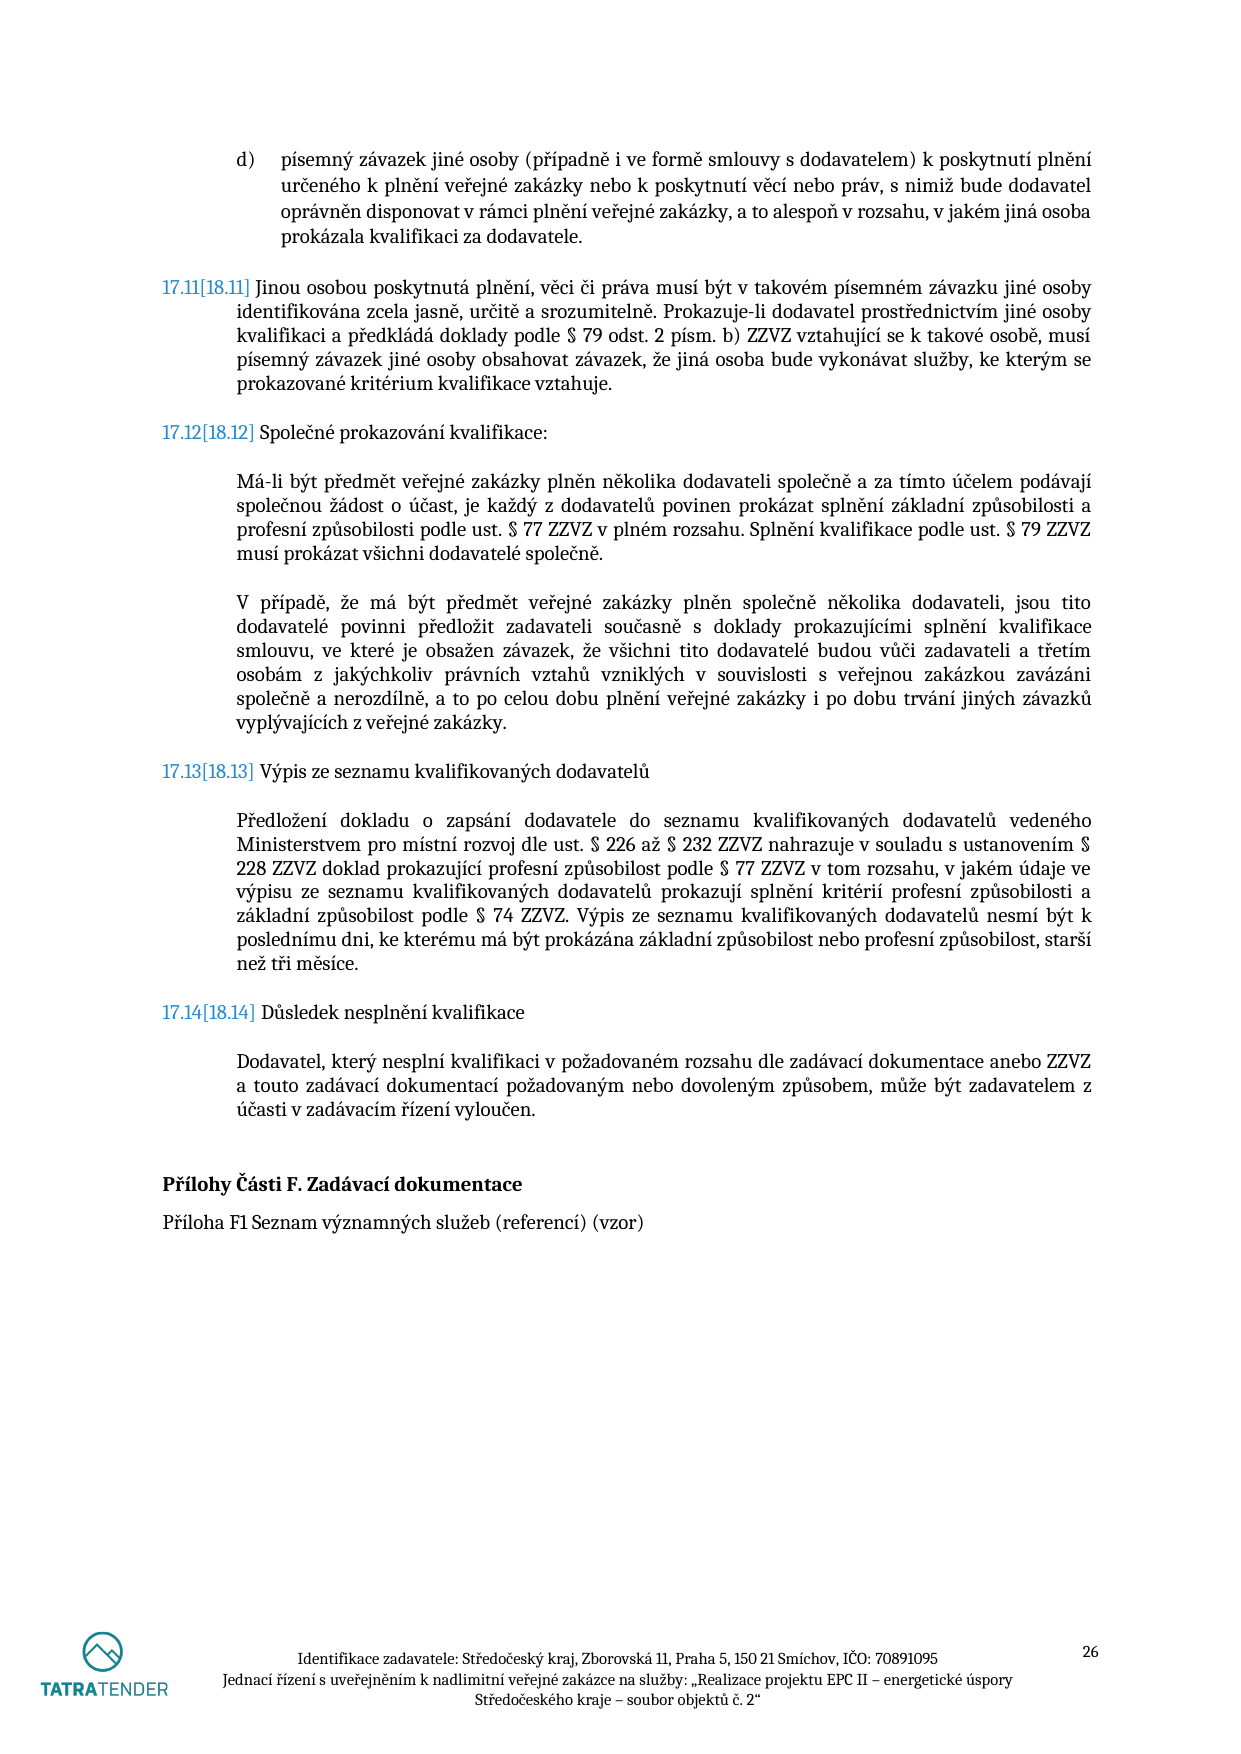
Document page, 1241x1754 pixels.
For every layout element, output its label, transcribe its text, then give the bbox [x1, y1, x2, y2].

subtitle písemný závazek jiné osoby (případně i ve formě smlouvy s dodavatelem) k poskytnutí plnění určeného k plnění veřejné zakázky nebo k poskytnutí věcí nebo práv, s nimiž bude dodavatel oprávněn disponovat v rámci plnění veřejné zakázky, a to alespoň v rozsahu, v jakém jiná osoba prokázala kvalifikaci za dodavatele. [236, 148, 1093, 249]
text Přílohy Části F. Zadávací dokumentace [162, 1173, 1093, 1197]
subtitle Má-li být předmět veřejné zakázky plněn několika dodavateli společně a za tímto účelem podávají společnou žádost o účast, je každý z dodavatelů povinen prokázat splnění základní způsobilosti a profesní způsobilosti podle ust. § 77 ZZVZ v plném rozsahu. Splnění kvalifikace podle ust. § 79 ZZVZ musí prokázat všichni dodavatelé společně. [236, 470, 1093, 566]
subtitle Jinou osobou poskytnutá plnění, věci či práva musí být v takovém písemném závazku jiné osoby identifikována zcela jasně, určitě a srozumitelně. Prokazuje-li dodavatel prostřednictvím jiné osoby kvalifikaci a předkládá doklady podle § 79 odst. 2 písm. b) ZZVZ vztahující se k takové osobě, musí písemný závazek jiné osoby obsahovat závazek, že jiná osoba bude vykonávat služby, ke kterým se prokazované kritérium kvalifikace vztahuje. [162, 276, 1093, 396]
subtitle Dodavatel, který nesplní kvalifikaci v požadovaném rozsahu dle zadávací dokumentace anebo ZZVZ a touto zadávací dokumentací požadovaným nebo dovoleným způsobem, může být zadavatelem z účasti v zadávacím řízení vyloučen. [236, 1050, 1093, 1122]
text Příloha F1 Seznam významných služeb (referencí) (vzor) [162, 1211, 1093, 1235]
subtitle Důsledek nesplnění kvalifikace [162, 1001, 1093, 1025]
subtitle V případě, že má být předmět veřejné zakázky plněn společně několika dodavateli, jsou tito dodavatelé povinni předložit zadavateli současně s doklady prokazujícími splnění kvalifikace smlouvu, ve které je obsažen závazek, že všichni tito dodavatelé budou vůči zadavateli a třetím osobám z jakýchkoliv právních vztahů vzniklých v souvislosti s veřejnou zakázkou zavázáni společně a nerozdílně, a to po celou dobu plnění veřejné zakázky i po dobu trvání jiných závazků vyplývajících z veřejné zakázky. [236, 591, 1093, 734]
subtitle Předložení dokladu o zapsání dodavatele do seznamu kvalifikovaných dodavatelů vedeného Ministerstvem pro místní rozvoj dle ust. § 226 až § 232 ZZVZ nahrazuje v souladu s ustanovením § 228 ZZVZ doklad prokazující profesní způsobilost podle § 77 ZZVZ v tom rozsahu, v jakém údaje ve výpisu ze seznamu kvalifikovaných dodavatelů prokazují splnění kritérií profesní způsobilosti a základní způsobilost podle § 74 ZZVZ. Výpis ze seznamu kvalifikovaných dodavatelů nesmí být k poslednímu dni, ke kterému má být prokázána základní způsobilost nebo profesní způsobilost, starší než tři měsíce. [236, 808, 1093, 976]
picture [20, 1621, 188, 1710]
subtitle Výpis ze seznamu kvalifikovaných dodavatelů [162, 759, 1093, 783]
subtitle Společné prokazování kvalifikace: [162, 421, 1093, 445]
